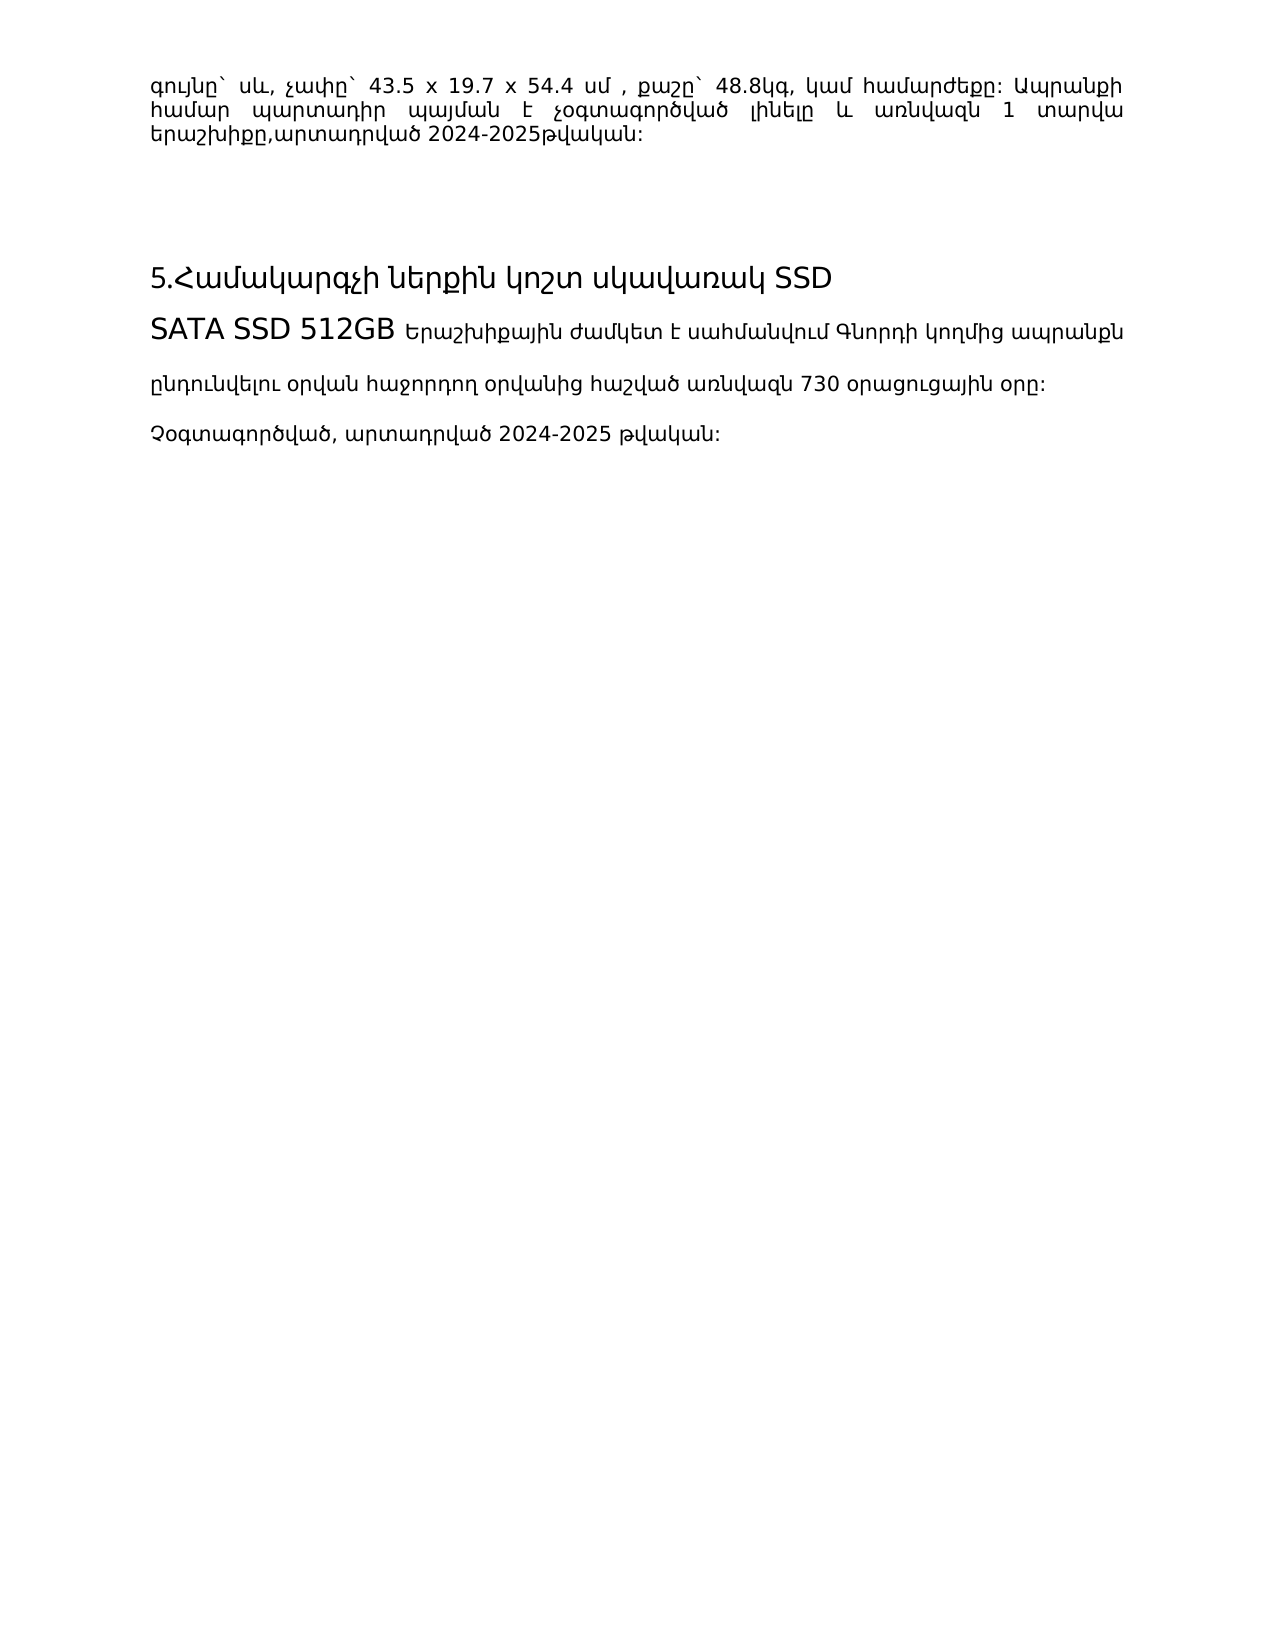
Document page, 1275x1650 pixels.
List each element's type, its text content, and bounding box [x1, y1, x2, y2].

subtitle SATA SSD 512GB Երաշխիքային ժամկետ է սահմանվում Գնորդի կողմից ապրանքն ընդունվելու օրվան հաջորդող օրվանից հաշված առնվազն 730 օրացուցային օրը: Չօգտագործված, արտադրված 2024-2025 թվական: [150, 297, 1125, 447]
subtitle 5.Համակարգչի ներքին կոշտ սկավառակ SSD [150, 247, 1125, 297]
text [150, 74, 1125, 147]
